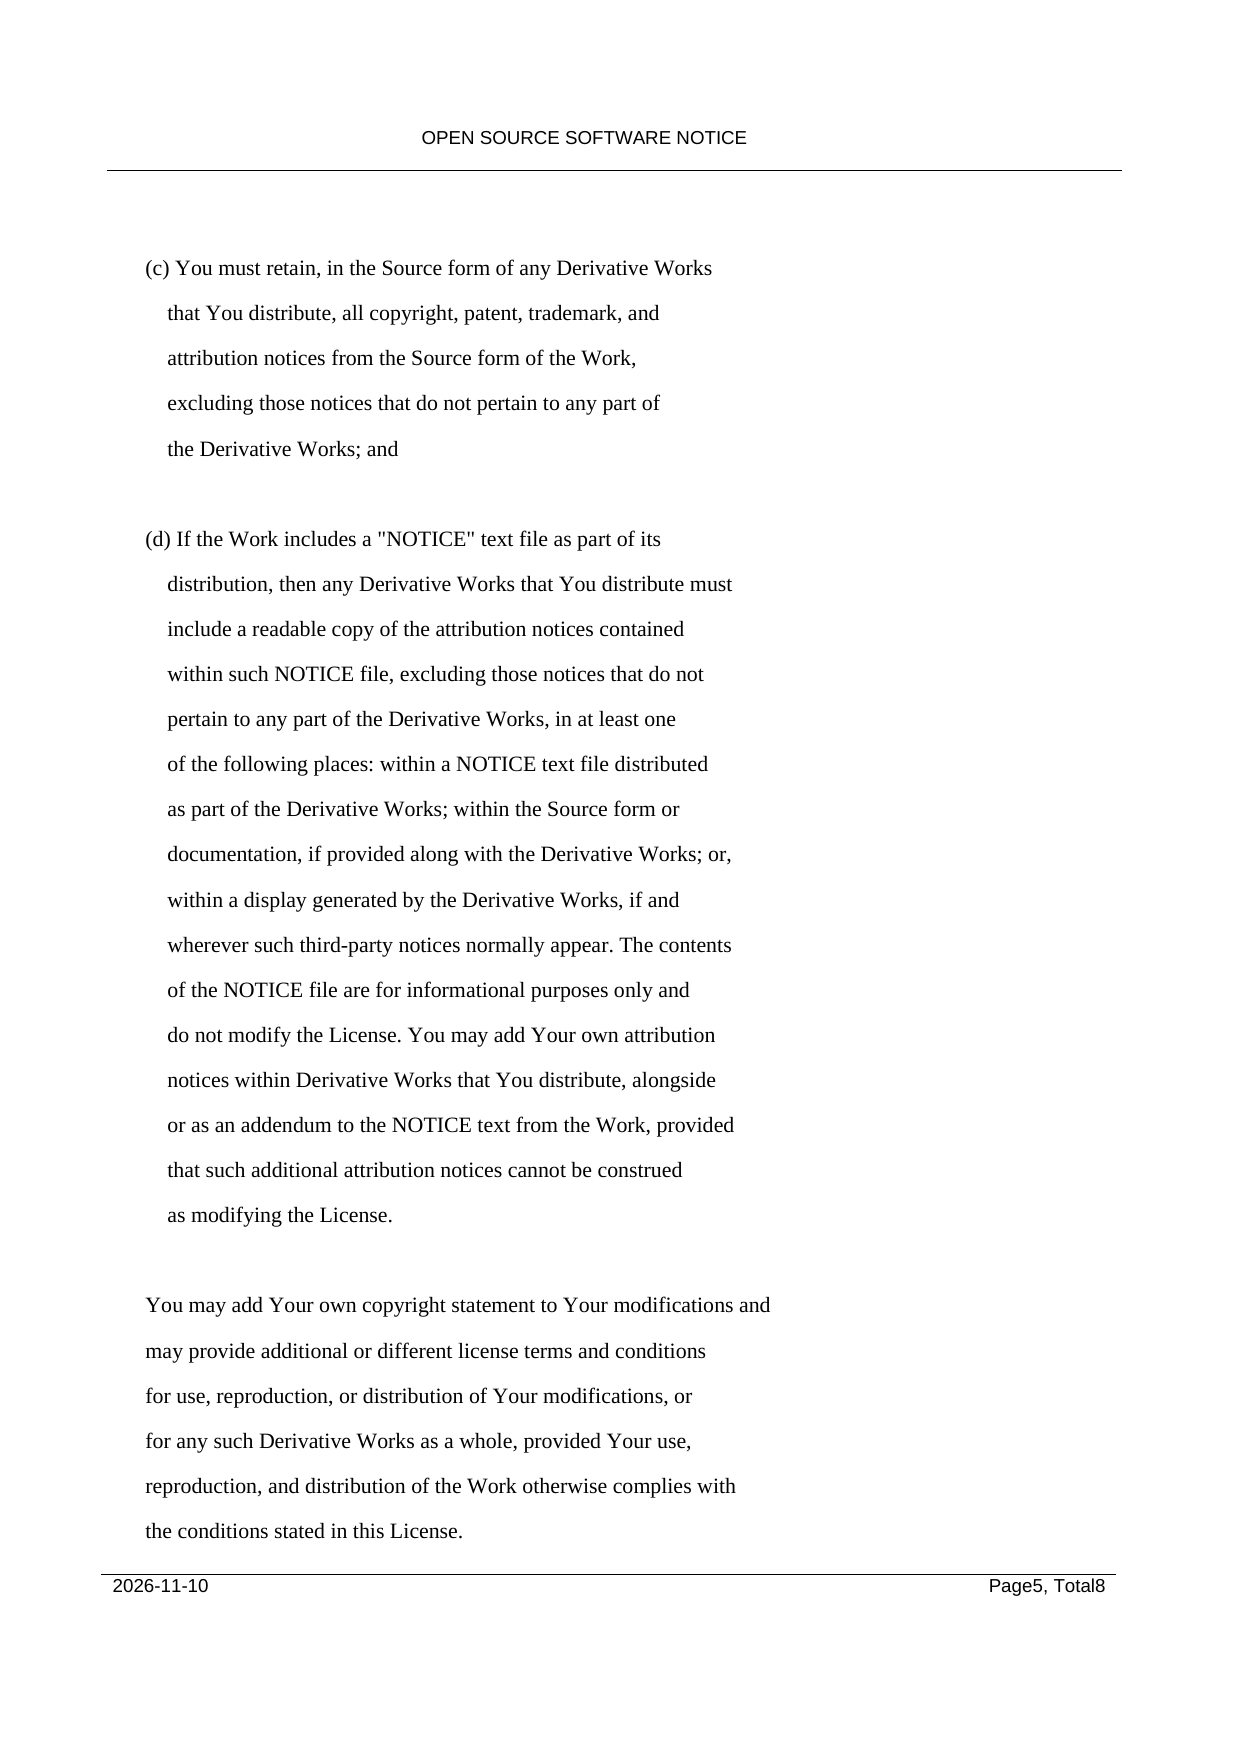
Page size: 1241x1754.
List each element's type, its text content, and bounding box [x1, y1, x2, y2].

text that You distribute, all copyright, patent, trademark, and [112, 297, 1128, 329]
text excluding those notices that do not pertain to any part of [112, 387, 1128, 419]
text (c) You must retain, in the Source form of any Derivative Works [112, 251, 1128, 284]
text or as an addendum to the NOTICE text from the Work, provided [112, 1108, 1128, 1141]
text for use, reproduction, or distribution of Your modifications, or [112, 1379, 1128, 1412]
text include a readable copy of the attribution notices contained [112, 612, 1128, 645]
text pertain to any part of the Derivative Works, in at least one [112, 702, 1128, 735]
text as modifying the License. [112, 1199, 1128, 1231]
text You may add Your own copyright statement to Your modifications and [112, 1289, 1128, 1321]
text the Derivative Works; and [112, 432, 1128, 464]
text for any such Derivative Works as a whole, provided Your use, [112, 1424, 1128, 1457]
text within such NOTICE file, excluding those notices that do not [112, 657, 1128, 690]
text the conditions stated in this License. [112, 1514, 1128, 1547]
text distribution, then any Derivative Works that You distribute must [112, 567, 1128, 600]
text of the NOTICE file are for informational purposes only and [112, 973, 1128, 1006]
text may provide additional or different license terms and conditions [112, 1334, 1128, 1366]
text that such additional attribution notices cannot be construed [112, 1153, 1128, 1186]
text of the following places: within a NOTICE text file distributed [112, 748, 1128, 780]
text reproduction, and distribution of the Work otherwise complies with [112, 1469, 1128, 1502]
text documentation, if provided along with the Derivative Works; or, [112, 838, 1128, 870]
text attribution notices from the Source form of the Work, [112, 342, 1128, 374]
text as part of the Derivative Works; within the Source form or [112, 793, 1128, 825]
text wherever such third-party notices normally appear. The contents [112, 928, 1128, 961]
text notices within Derivative Works that You distribute, alongside [112, 1063, 1128, 1096]
text within a display generated by the Derivative Works, if and [112, 883, 1128, 915]
text do not modify the License. You may add Your own attribution [112, 1018, 1128, 1051]
text (d) If the Work includes a "NOTICE" text file as part of its [112, 522, 1128, 554]
